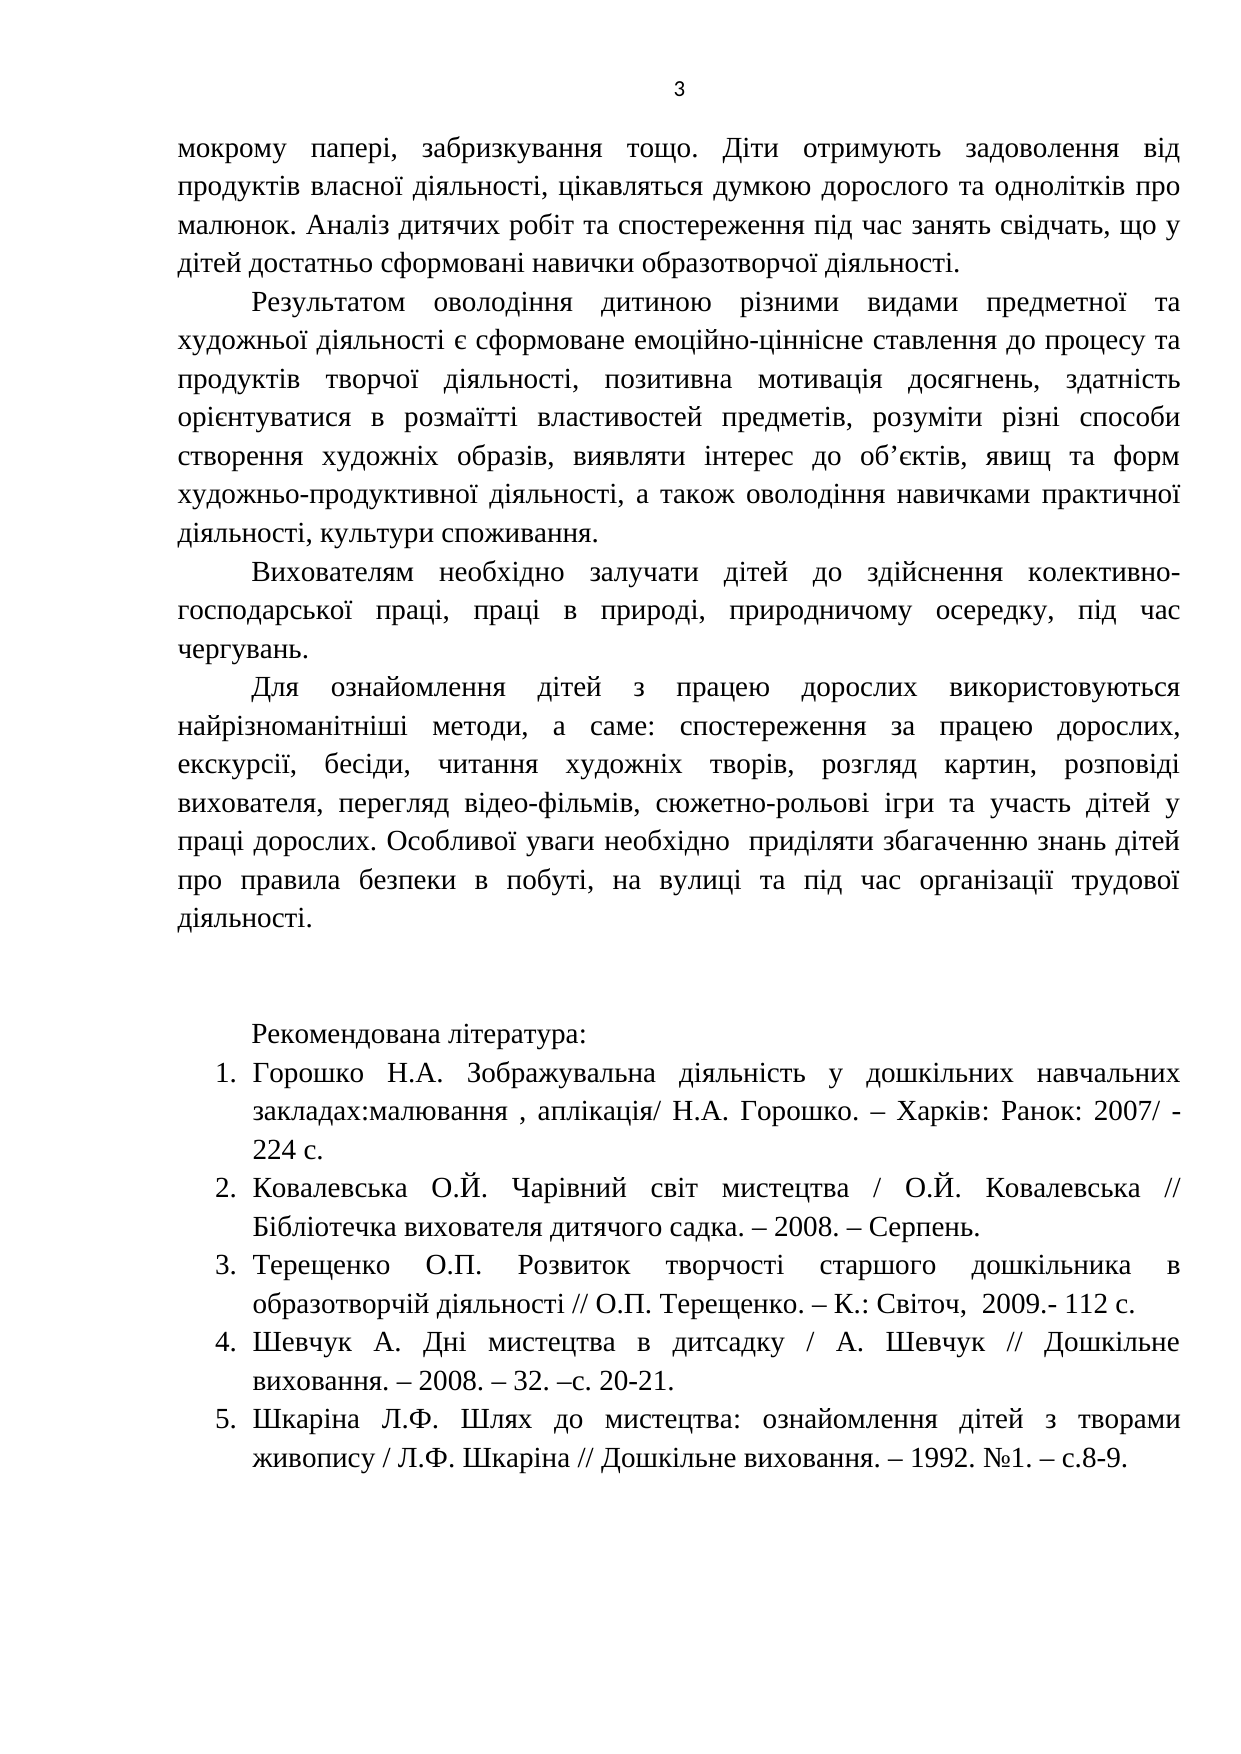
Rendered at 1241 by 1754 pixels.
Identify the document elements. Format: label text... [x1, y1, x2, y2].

list Шевчук А. Дні мистецтва в дитсадку / А. Шевчук // Дошкільне виховання. – 2008. – 32. –с. 20-21. [215, 1324, 1181, 1397]
list Ковалевська О.Й. Чарівний світ мистецтва / О.Й. Ковалевська // Бібліотечка вихователя дитячого садка. – 2008. – Серпень. [215, 1170, 1181, 1242]
text Рекомендована література: [177, 1016, 1181, 1050]
text Вихователям необхідно залучати дітей до здійснення колективно-господарської праці, праці в природі, природничому осередку, під час чергувань. [177, 554, 1181, 664]
list Горошко Н.А. Зображувальна діяльність у дошкільних навчальних закладах:малювання , аплікація/ Н.А. Горошко. – Харків: Ранок: 2007/ - 224 c. [215, 1055, 1181, 1165]
text Для ознайомлення дітей з працею дорослих використовуються найрізноманітніші методи, а саме: спостереження за працею дорослих, екскурсії, бесіди, читання художніх творів, розгляд картин, розповіді вихователя, перегляд відео-фільмів, сюжетно-рольові ігри та участь дітей у праці дорослих. Особливої уваги необхідно приділяти збагаченню знань дітей про правила безпеки в побуті, на вулиці та під час організації трудової діяльності. [177, 669, 1181, 934]
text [177, 130, 1181, 279]
list Терещенко О.П. Розвиток творчості старшого дошкільника в образотворчій діяльності // О.П. Терещенко. – К.: Світоч, 2009.- 112 c. [215, 1247, 1181, 1319]
list Шкаріна Л.Ф. Шлях до мистецтва: ознайомлення дітей з творами живопису / Л.Ф. Шкаріна // Дошкільне виховання. – 1992. №1. – с.8-9. [215, 1402, 1181, 1474]
text Результатом оволодіння дитиною різними видами предметної та художньої діяльності є сформоване емоційно-ціннісне ставлення до процесу та продуктів творчої діяльності, позитивна мотивація досягнень, здатність орієнтуватися в розмаїтті властивостей предметів, розуміти різні способи створення художніх образів, виявляти інтерес до об’єктів, явищ та форм художньо-продуктивної діяльності, а також оволодіння навичками практичної діяльності, культури споживання. [177, 284, 1181, 549]
